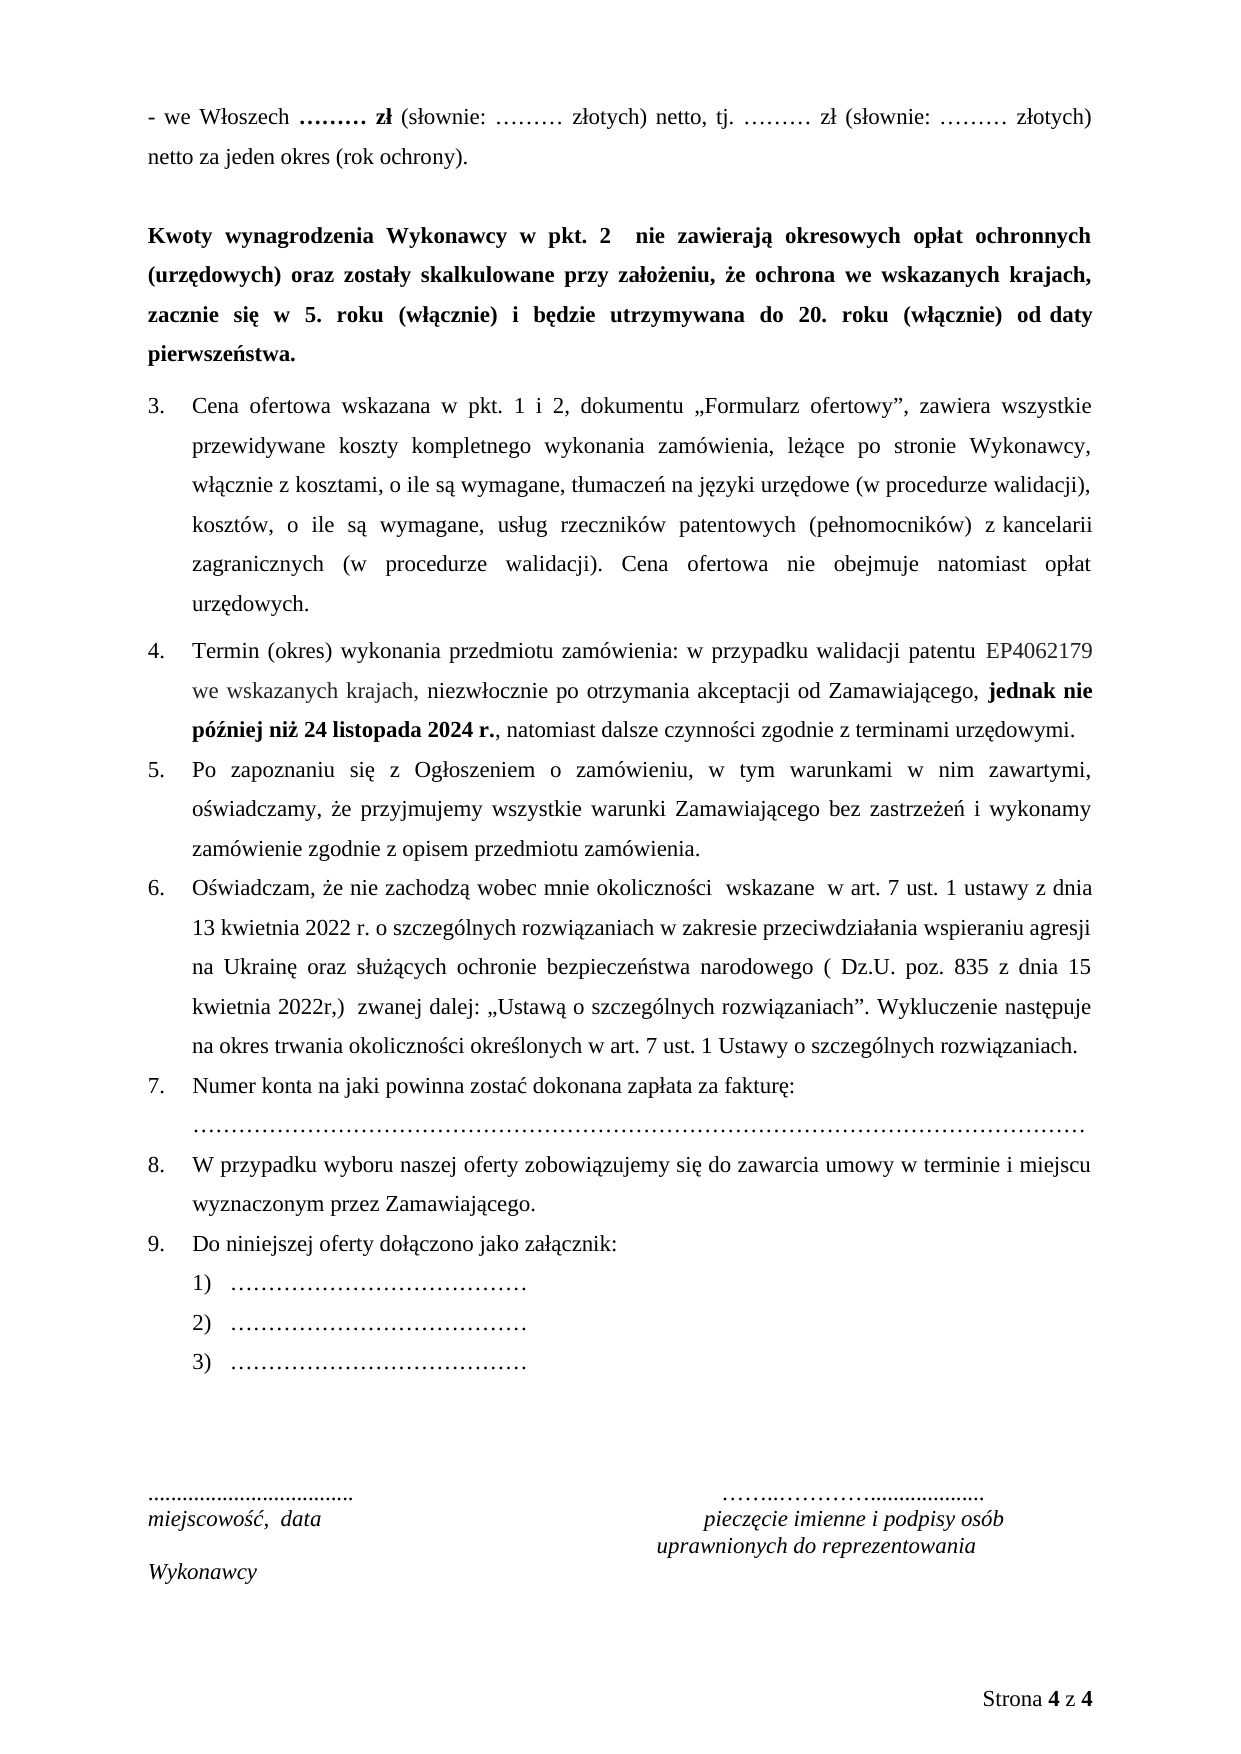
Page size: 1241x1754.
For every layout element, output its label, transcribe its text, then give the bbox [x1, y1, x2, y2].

list Po zapoznaniu się z Ogłoszeniem o zamówieniu, w tym warunkami w nim zawartymi, oświadczamy, że przyjmujemy wszystkie warunki Zamawiającego bez zastrzeżeń i wykonamy zamówienie zgodnie z opisem przedmiotu zamówienia. [148, 756, 1093, 861]
list W przypadku wyboru naszej oferty zobowiązujemy się do zawarcia umowy w terminie i miejscu wyznaczonym przez Zamawiającego. [148, 1151, 1093, 1217]
text uprawnionych do reprezentowania Wykonawcy [148, 1532, 1093, 1584]
list Do niniejszej oferty dołączono jako załącznik: [148, 1230, 1093, 1256]
text miejscowość, data pieczęcie imienne i podpisy osób [148, 1506, 1093, 1532]
list Termin (okres) wykonania przedmiotu zamówienia: w przypadku walidacji patentu EP4062179 we wskazanych krajach, niezwłocznie po otrzymania akceptacji od Zamawiającego, jednak nie później niż 24 listopada 2024 r., natomiast dalsze czynności zgodnie z terminami urzędowymi. [148, 637, 1093, 743]
list Cena ofertowa wskazana w pkt. 1 i 2, dokumentu „Formularz ofertowy”, zawiera wszystkie przewidywane koszty kompletnego wykonania zamówienia, leżące po stronie Wykonawcy, włącznie z kosztami, o ile są wymagane, tłumaczeń na języki urzędowe (w procedurze walidacji), kosztów, o ile są wymagane, usług rzeczników patentowych (pełnomocników) z kancelarii zagranicznych (w procedurze walidacji). Cena ofertowa nie obejmuje natomiast opłat urzędowych. [148, 392, 1093, 616]
list ………………………………… [192, 1348, 1093, 1374]
list ………………………………… [192, 1269, 1093, 1296]
text - we Włoszech ……… zł (słownie: ……… złotych) netto, tj. ……… zł (słownie: ……… złotych) netto za jeden okres (rok ochrony). [148, 103, 1093, 169]
text Kwoty wynagrodzenia Wykonawcy w pkt. 2 nie zawierają okresowych opłat ochronnych (urzędowych) oraz zostały skalkulowane przy założeniu, że ochrona we wskazanych krajach, zacznie się w 5. roku (włącznie) i będzie utrzymywana do 20. roku (włącznie) od daty pierwszeństwa. [148, 222, 1093, 367]
text .................................... ……..………….................... [148, 1479, 1093, 1506]
list Oświadczam, że nie zachodzą wobec mnie okoliczności wskazane w art. 7 ust. 1 ustawy z dnia 13 kwietnia 2022 r. o szczególnych rozwiązaniach w zakresie przeciwdziałania wspieraniu agresji na Ukrainę oraz służących ochronie bezpieczeństwa narodowego ( Dz.U. poz. 835 z dnia 15 kwietnia 2022r,) zwanej dalej: „Ustawą o szczególnych rozwiązaniach”. Wykluczenie następuje na okres trwania okoliczności określonych w art. 7 ust. 1 Ustawy o szczególnych rozwiązaniach. [148, 874, 1093, 1059]
list ………………………………… [192, 1309, 1093, 1335]
list Numer konta na jaki powinna zostać dokonana zapłata za fakturę: ……………………………………………………………………………………………………… [148, 1072, 1093, 1138]
